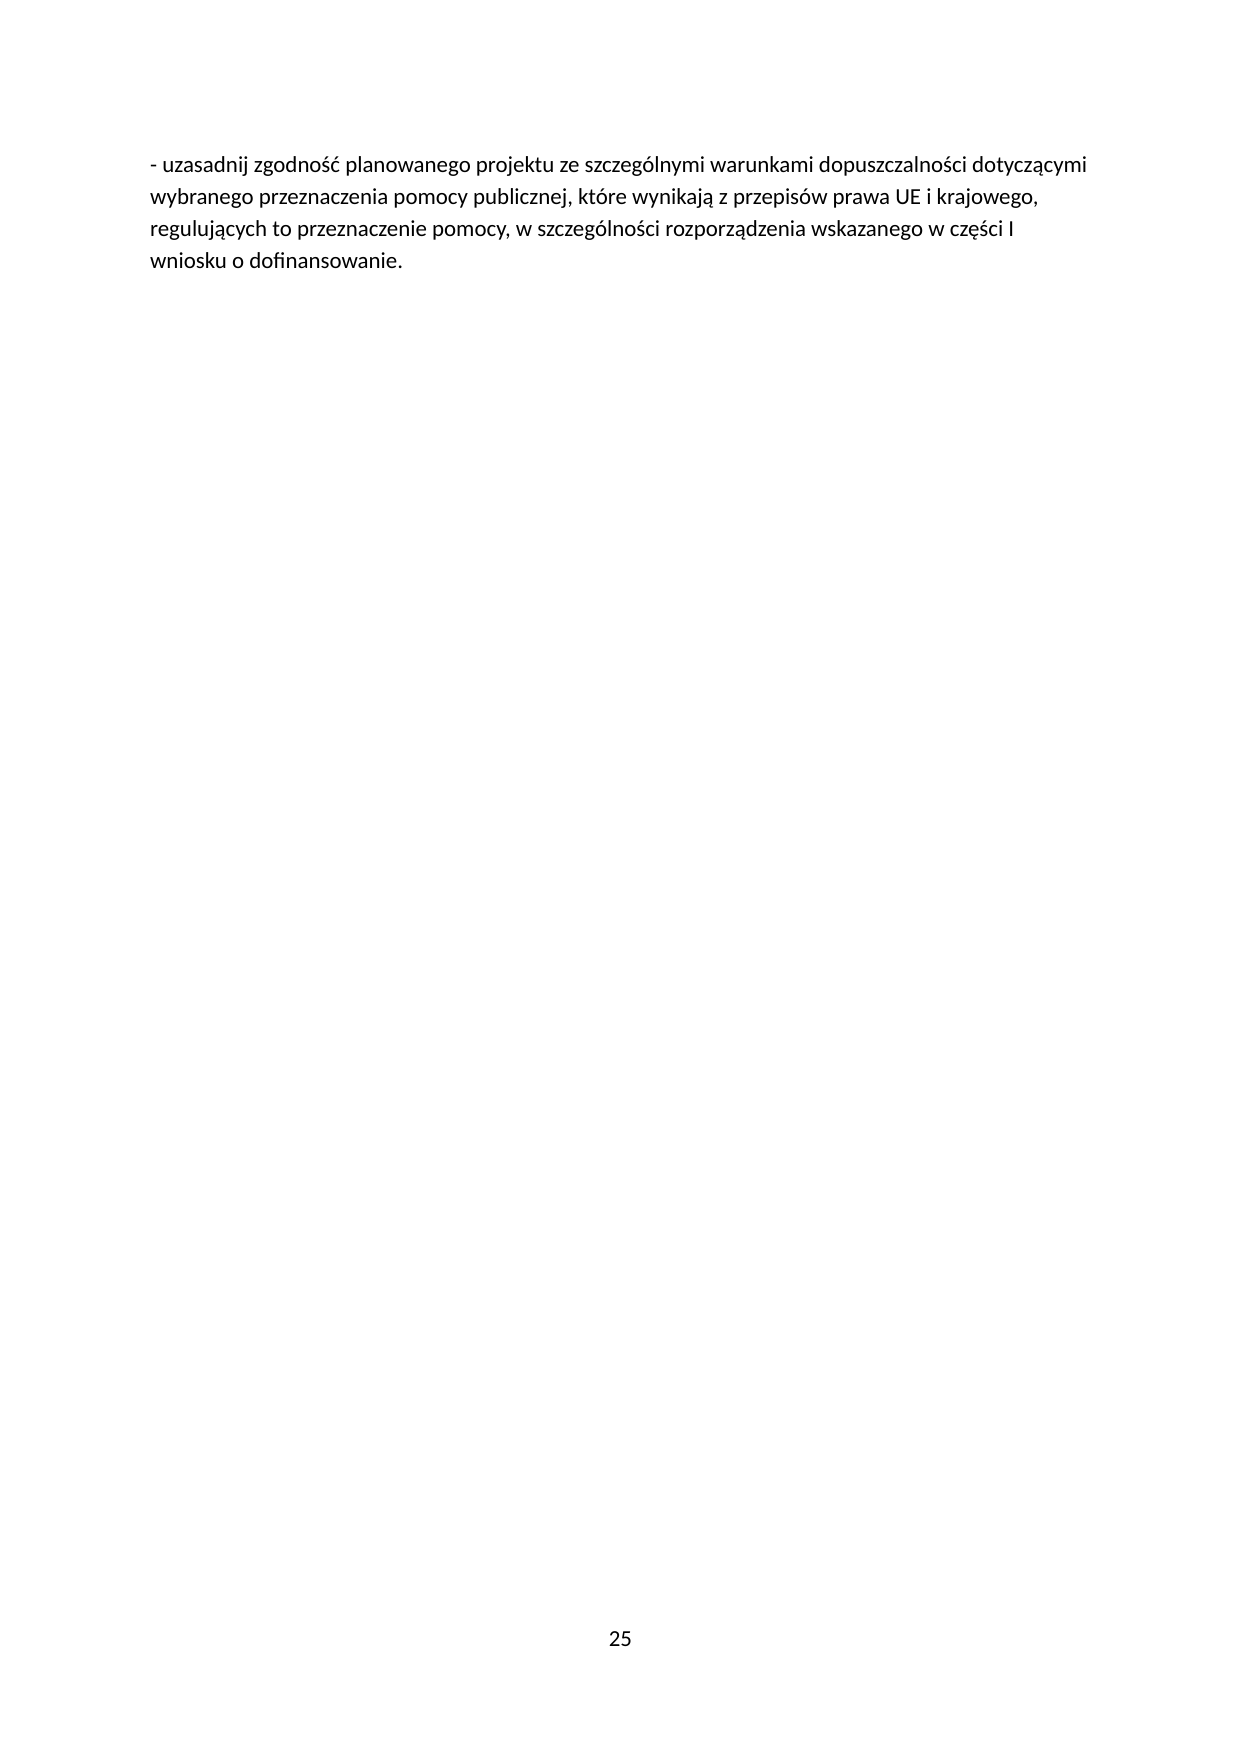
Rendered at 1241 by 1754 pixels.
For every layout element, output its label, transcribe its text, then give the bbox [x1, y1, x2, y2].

text - uzasadnij zgodność planowanego projektu ze szczególnymi warunkami dopuszczalności dotyczącymi wybranego przeznaczenia pomocy publicznej, które wynikają z przepisów prawa UE i krajowego, regulujących to przeznaczenie pomocy, w szczególności rozporządzenia wskazanego w części I wniosku o dofinansowanie. [150, 150, 1090, 274]
